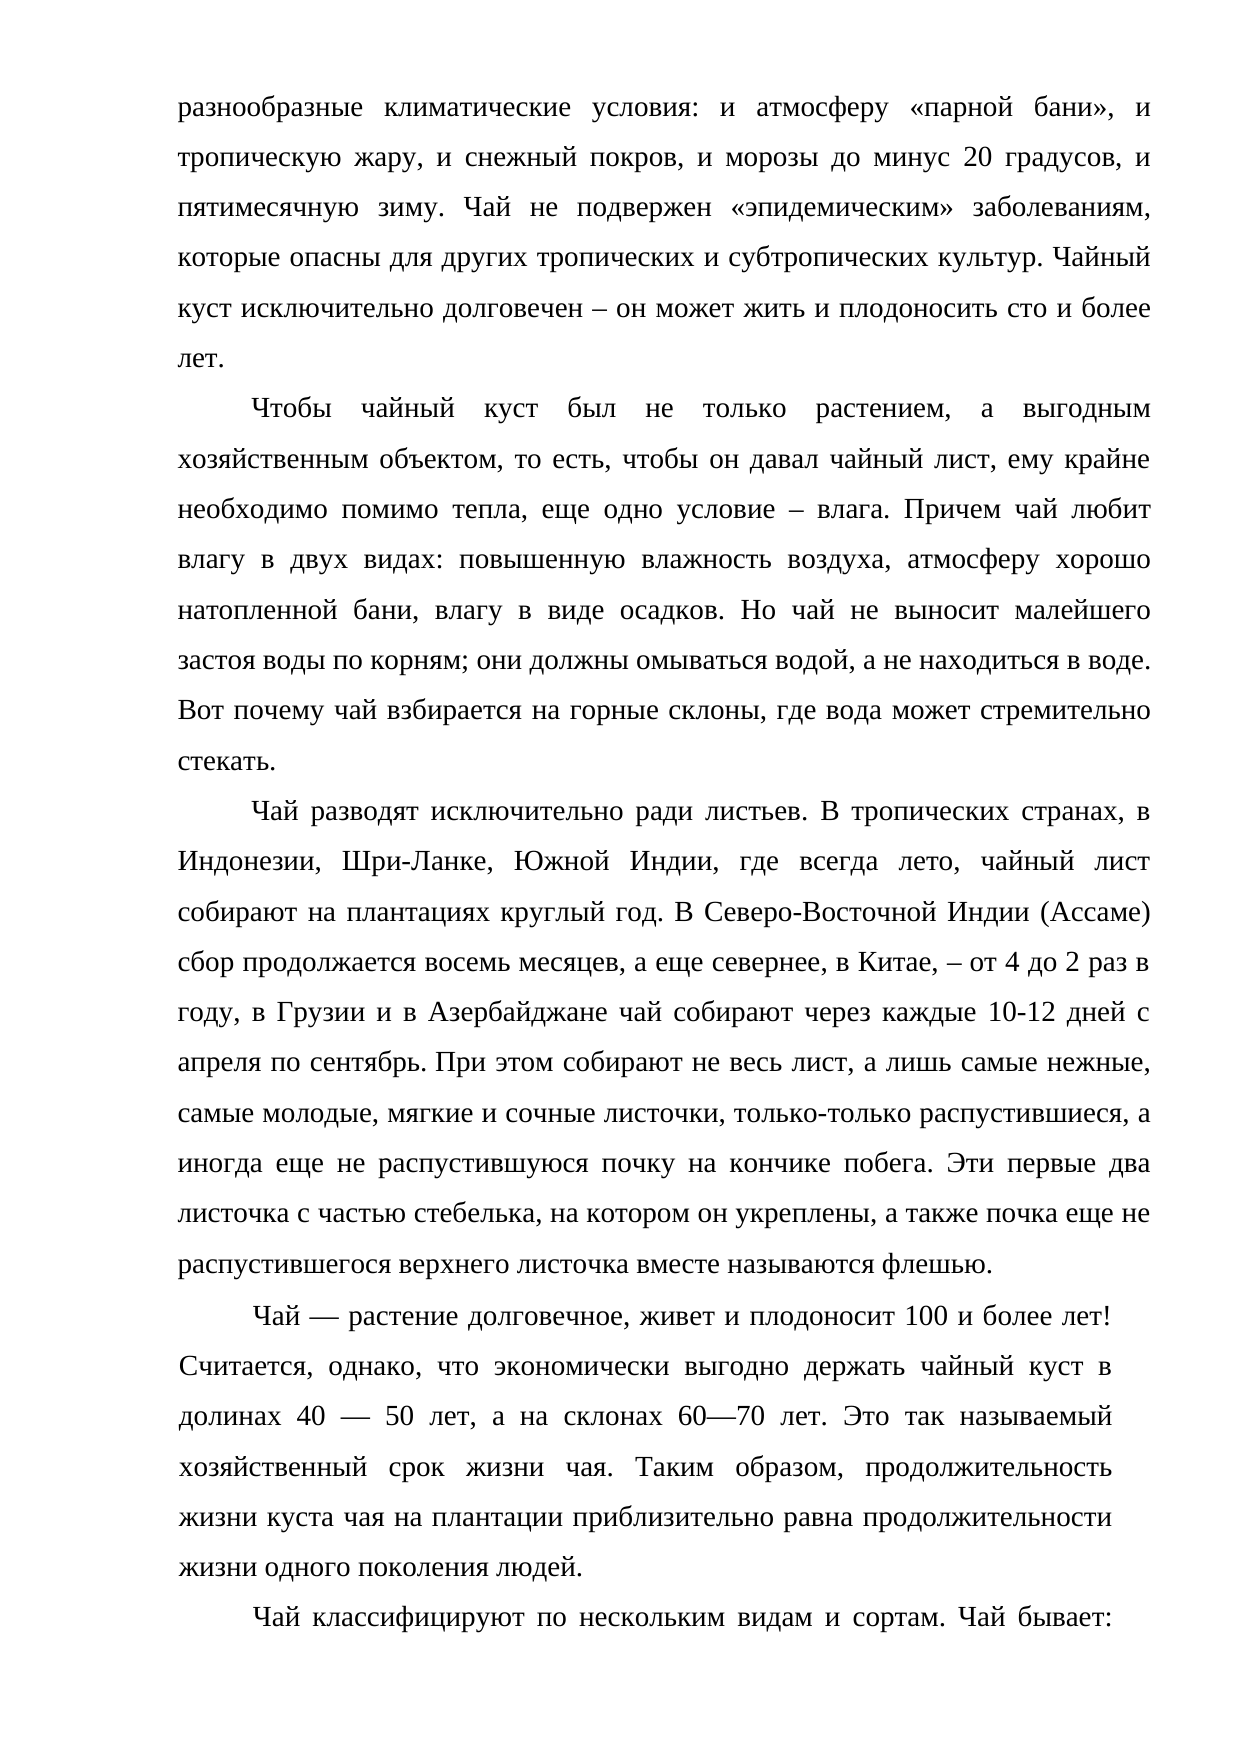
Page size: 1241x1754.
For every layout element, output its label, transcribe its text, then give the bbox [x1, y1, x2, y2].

table_header [177, 1296, 1115, 1635]
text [177, 89, 1152, 374]
text Чай разводят исключительно ради листьев. В тропических странах, в Индонезии, Шри-Ланке, Южной Индии, где всегда лето, чайный лист собирают на плантациях круглый год. В Северо-Восточной Индии (Ассаме) сбор продолжается восемь месяцев, а еще севернее, в Китае, – от 4 до 2 раз в году, в Грузии и в Азербайджане чай собирают через каждые 10-12 дней с апреля по сентябрь. При этом собирают не весь лист, а лишь самые нежные, самые молодые, мягкие и сочные листочки, только-только распустившиеся, а иногда еще не распустившуюся почку на кончике побега. Эти первые два листочка с частью стебелька, на котором он укреплены, а также почка еще не распустившегося верхнего листочка вместе называются флешью. [177, 793, 1152, 1279]
text Чтобы чайный куст был не только растением, а выгодным хозяйственным объектом, то есть, чтобы он давал чайный лист, ему крайне необходимо помимо тепла, еще одно условие – влага. Причем чай любит влагу в двух видах: повышенную влажность воздуха, атмосферу хорошо натопленной бани, влагу в виде осадков. Но чай не выносит малейшего застоя воды по корням; они должны омываться водой, а не находиться в воде. Вот почему чай взбирается на горные склоны, где вода может стремительно стекать. [177, 391, 1152, 776]
